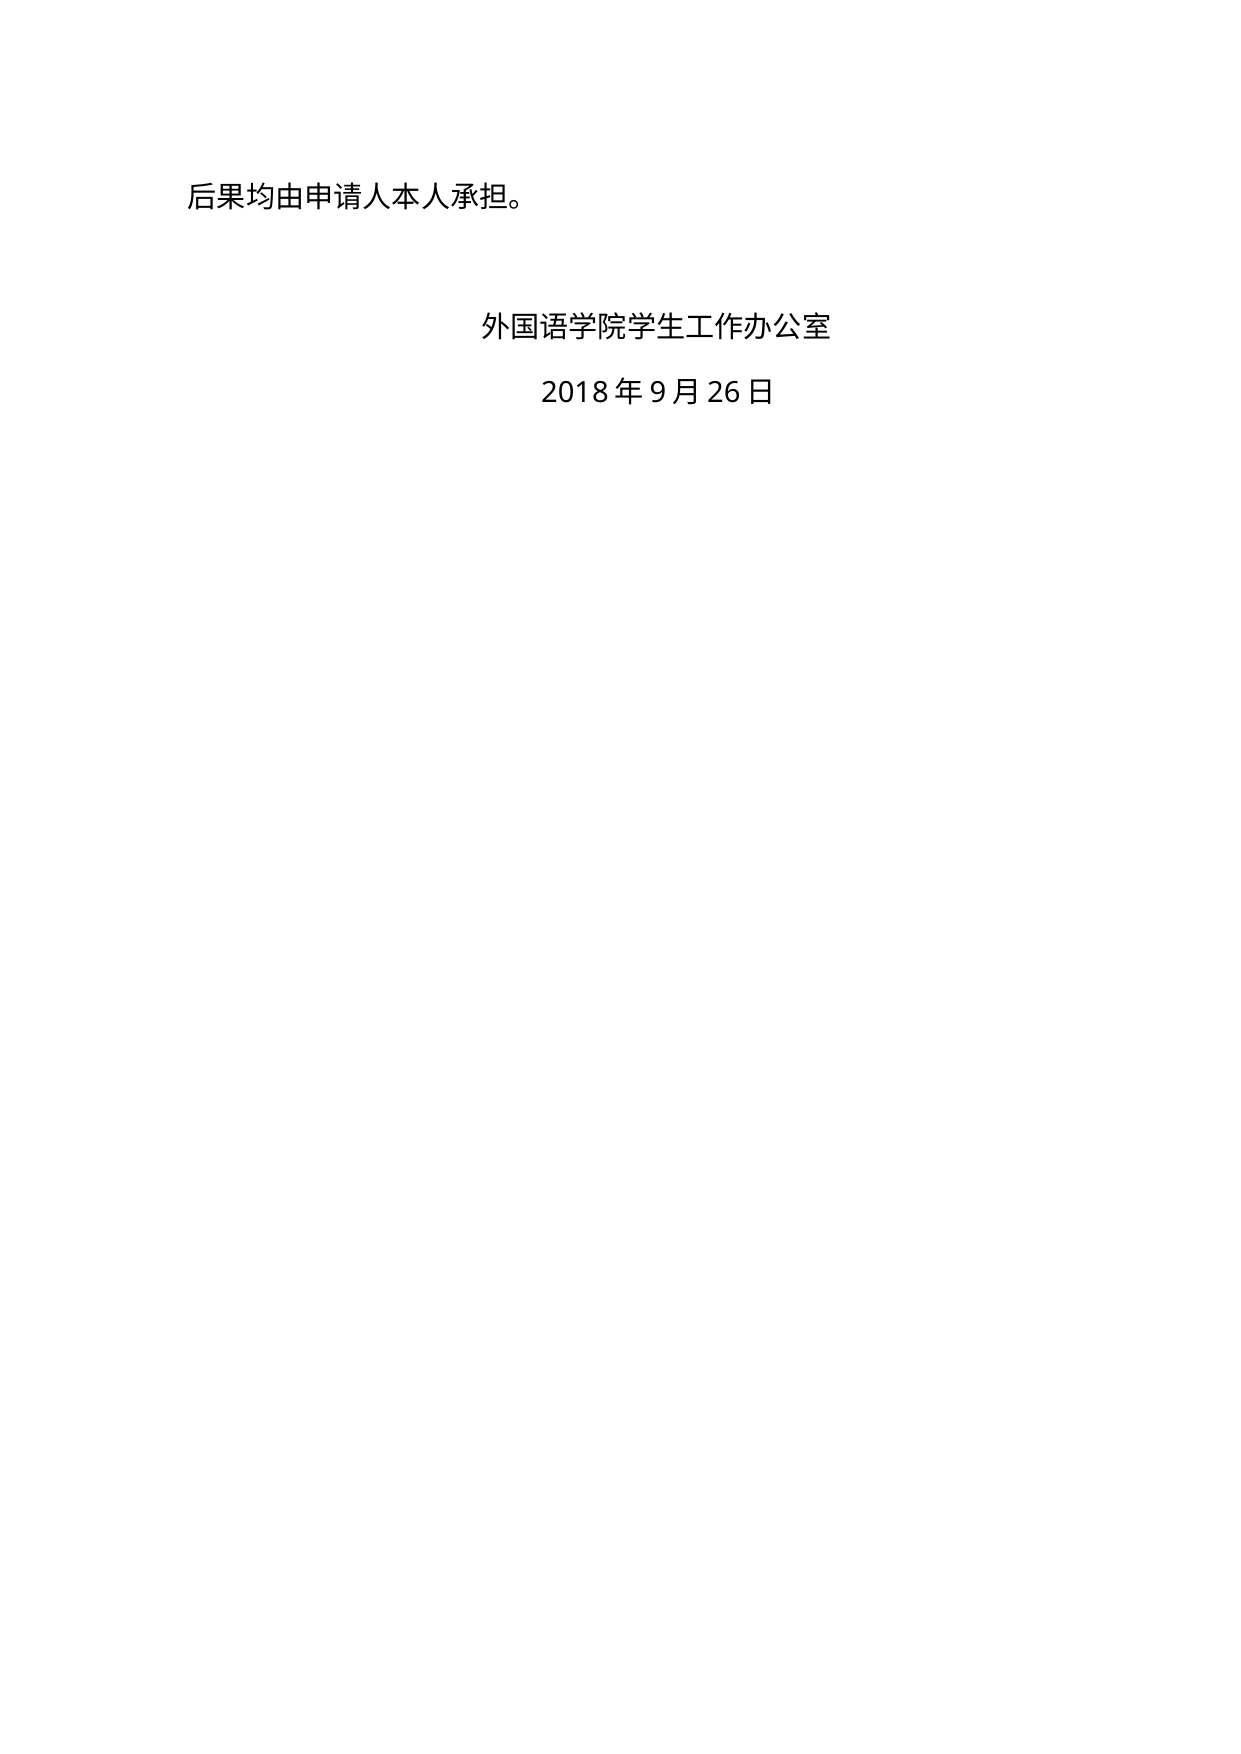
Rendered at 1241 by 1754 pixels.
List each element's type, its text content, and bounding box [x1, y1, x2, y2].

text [187, 162, 1053, 227]
text 2018年9月26日 [187, 357, 1053, 422]
text 外国语学院学生工作办公室 [187, 292, 1053, 357]
